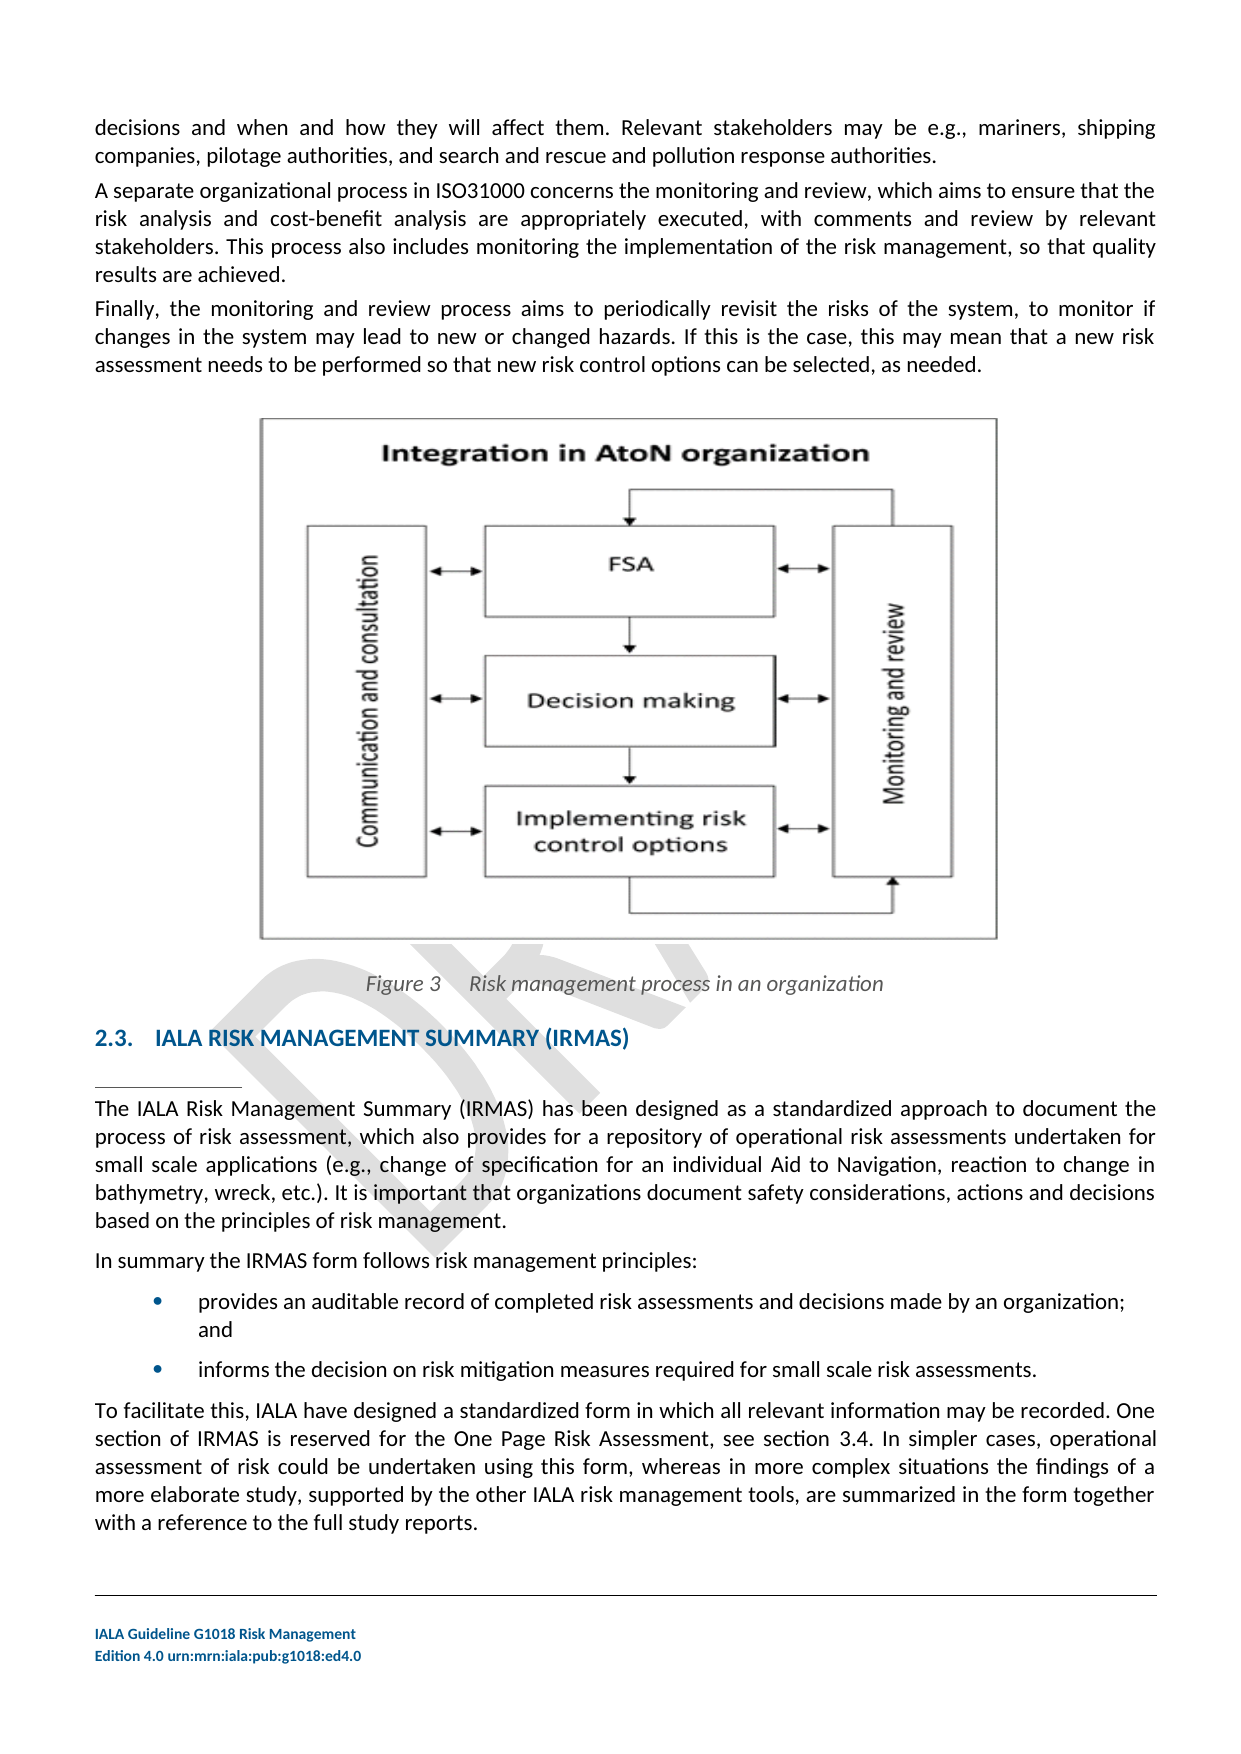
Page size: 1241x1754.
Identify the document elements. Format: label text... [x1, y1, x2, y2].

text provides an auditable record of completed risk assessments and decisions made by an organization; and [153, 1287, 1157, 1343]
text informs the decision on risk mitigation measures required for small scale risk assessments. [153, 1356, 1157, 1383]
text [94, 113, 1157, 169]
picture [254, 418, 998, 944]
text The IALA Risk Management Summary (IRMAS) has been designed as a standardized approach to document the process of risk assessment, which also provides for a repository of operational risk assessments undertaken for small scale applications (e.g., change of specification for an individual Aid to Navigation, reaction to change in bathymetry, wreck, etc.). It is important that organizations document safety considerations, actions and decisions based on the principles of risk management. [94, 1094, 1157, 1234]
subtitle IALA Risk Management Summary (IRMAS) [94, 1022, 1084, 1052]
text To facilitate this, IALA have designed a standardized form in which all relevant information may be recorded. One section of IRMAS is reserved for the One Page Risk Assessment, see section 3.4. In simpler cases, operational assessment of risk could be undertaken using this form, whereas in more complex situations the findings of a more elaborate study, supported by the other IALA risk management tools, are summarized in the form together with a reference to the full study reports. [94, 1396, 1157, 1536]
text In summary the IRMAS form follows risk management principles: [94, 1246, 1157, 1274]
text Finally, the monitoring and review process aims to periodically revisit the risks of the system, to monitor if changes in the system may lead to new or changed hazards. If this is the case, this may mean that a new risk assessment needs to be performed so that new risk control options can be selected, as needed. [94, 294, 1157, 378]
text A separate organizational process in ISO31000 concerns the monitoring and review, which aims to ensure that the risk analysis and cost-benefit analysis are appropriately executed, with comments and review by relevant stakeholders. This process also includes monitoring the implementation of the risk management, so that quality results are achieved. [94, 176, 1157, 288]
text Risk management process in an organization [94, 969, 1157, 997]
